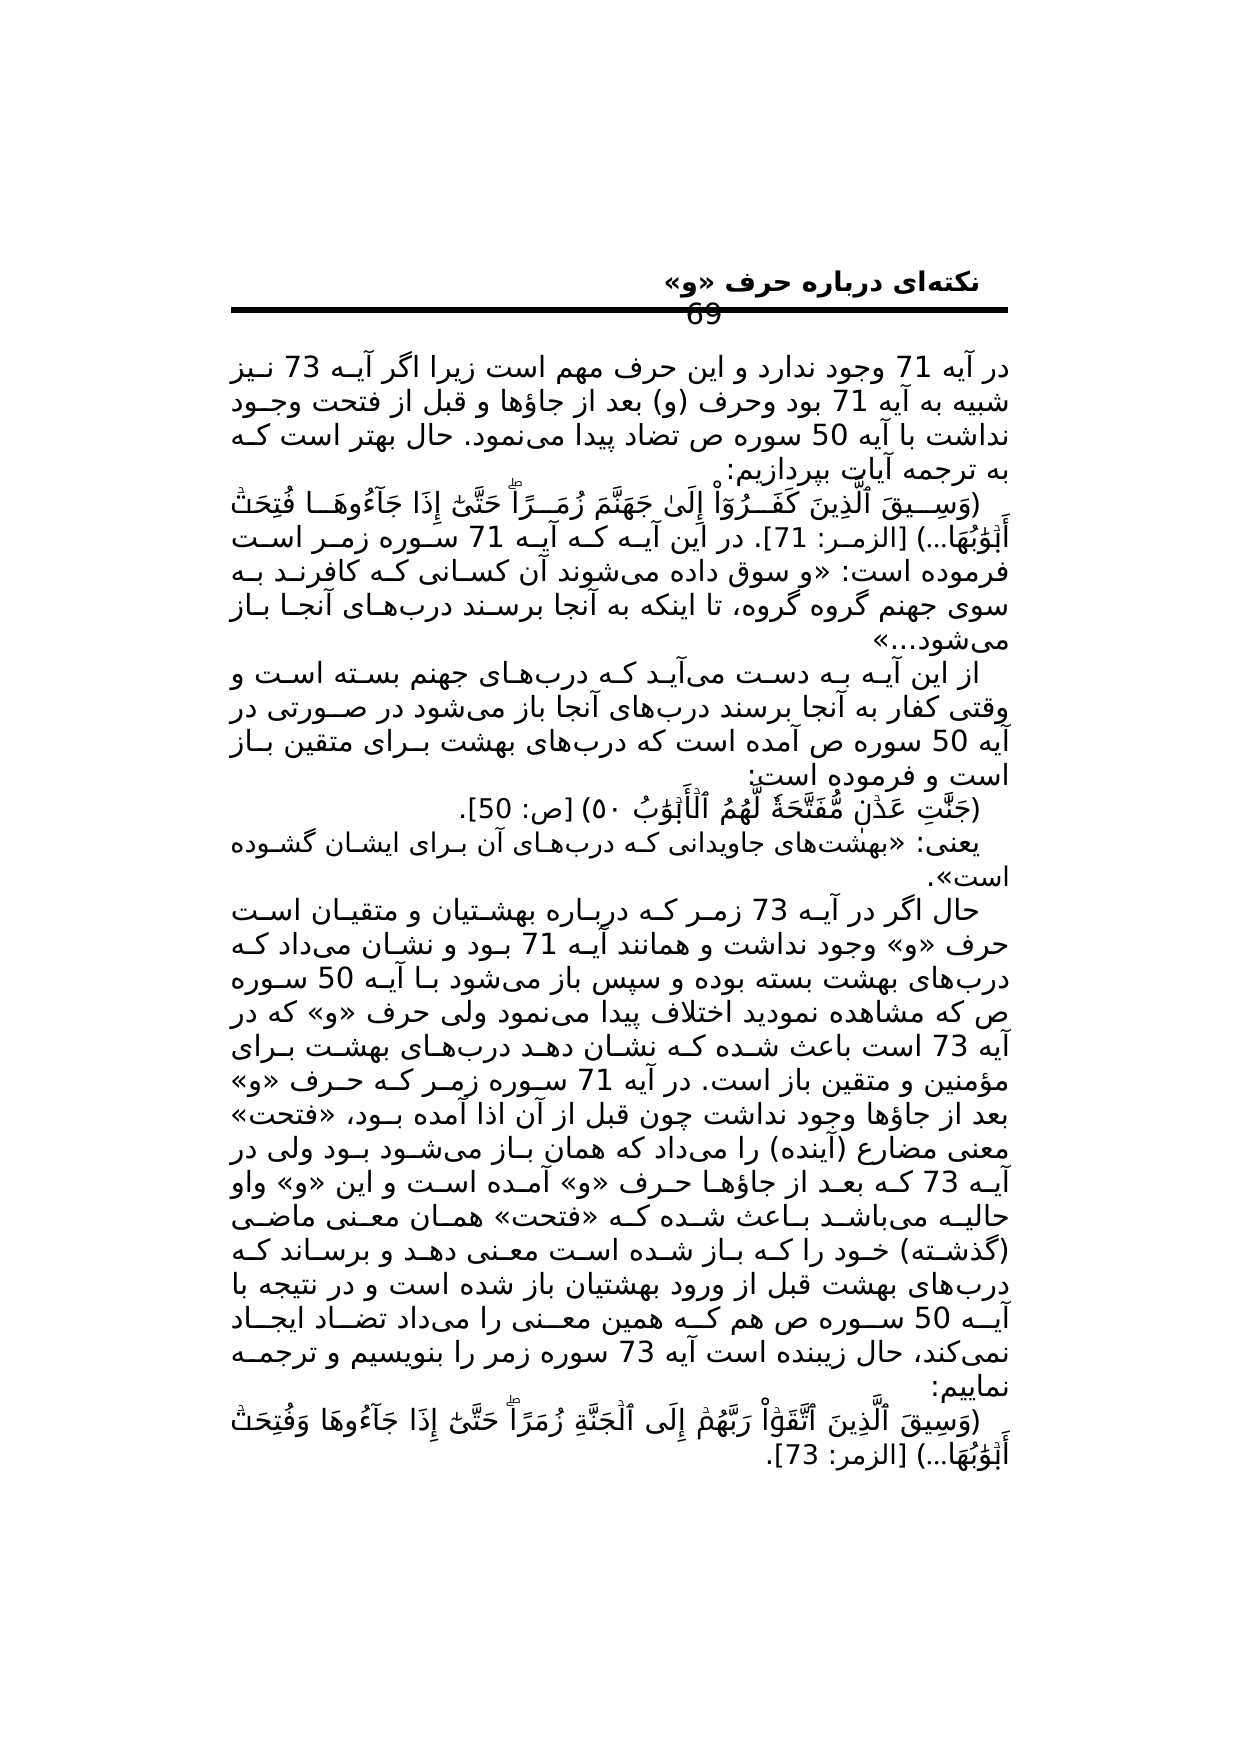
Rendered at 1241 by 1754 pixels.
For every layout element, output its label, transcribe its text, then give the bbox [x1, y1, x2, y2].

text از این آیه به دست می‌آید که درب‌های جهنم بسته است و وقتی کفار به آنجا برسند درب‌های آنجا باز می‌شود در صورتی در آیه 50 سوره ص آمده است که درب‌های بهشت برای متقین باز است و فرموده است: [230, 656, 1010, 792]
text حال اگر در آیه 73 زمر که درباره بهشتیان و متقیان است حرف «و» وجود نداشت و همانند آیه 71 بود و نشان می‌داد که درب‌های بهشت بسته بوده و سپس باز می‌شود با آیه 50 سوره ص که مشاهده نمودید اختلاف پیدا می‌نمود ولی حرف «و» که در آیه 73 است باعث شده که نشان دهد درب‌های بهشت برای مؤمنین و متقین باز است. در آیه 71 سوره زمر که حرف «و» بعد از جاؤها وجود نداشت چون قبل از آن اذا آمده بود، «فتحت» معنی مضارع (آینده) را می‌داد که همان باز می‌شود بود ولی در آیه 73 که بعد از جاؤها حرف «و» آمده است و این «و» واو حالیه می‌باشد باعث شده که «فتحت» همان معنی ماضی (گذشته) خود را که باز شده است معنی دهد و برساند که درب‌های بهشت قبل از ورود بهشتیان باز شده است و در نتیجه با آیه 50 سوره ص هم که همین معنی را می‌داد تضاد ایجاد نمی‌کند، حال زیبنده است آیه 73 سوره زمر را بنویسیم و ترجمه نماییم: [230, 894, 1010, 1403]
text ﴿وَسِيقَ ٱلَّذِينَ ٱتَّقَوۡاْ رَبَّهُمۡ إِلَى ٱلۡجَنَّةِ زُمَرًاۖ حَتَّىٰٓ إِذَا جَآءُوهَا وَفُتِحَتۡ أَبۡوَٰبُهَا...﴾ [الزمر: 73]. [230, 1403, 1010, 1471]
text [230, 350, 1010, 486]
text ﴿وَسِيقَ ٱلَّذِينَ كَفَرُوٓاْ إِلَىٰ جَهَنَّمَ زُمَرًاۖ حَتَّىٰٓ إِذَا جَآءُوهَا فُتِحَتۡ أَبۡوَٰبُهَا...﴾ [الزمر: 71]. در این آیه که آیه 71 سوره زمر است فرموده است: «و سوق داده می‌شوند آن کسانی که کافرند به سوی جهنم گروه گروه، تا اینکه به آنجا برسند درب‌های آنجا باز می‌شود...» [230, 486, 1010, 656]
text ﴿جَنَّٰتِ عَدۡنٖ مُّفَتَّحَةٗ لَّهُمُ ٱلۡأَبۡوَٰبُ ٥٠﴾ [ص: 50]. [230, 792, 1010, 826]
text یعنی: «بهشت‌های جاویدانی که درب‌های آن برای ایشان گشوده است». [230, 826, 1010, 894]
